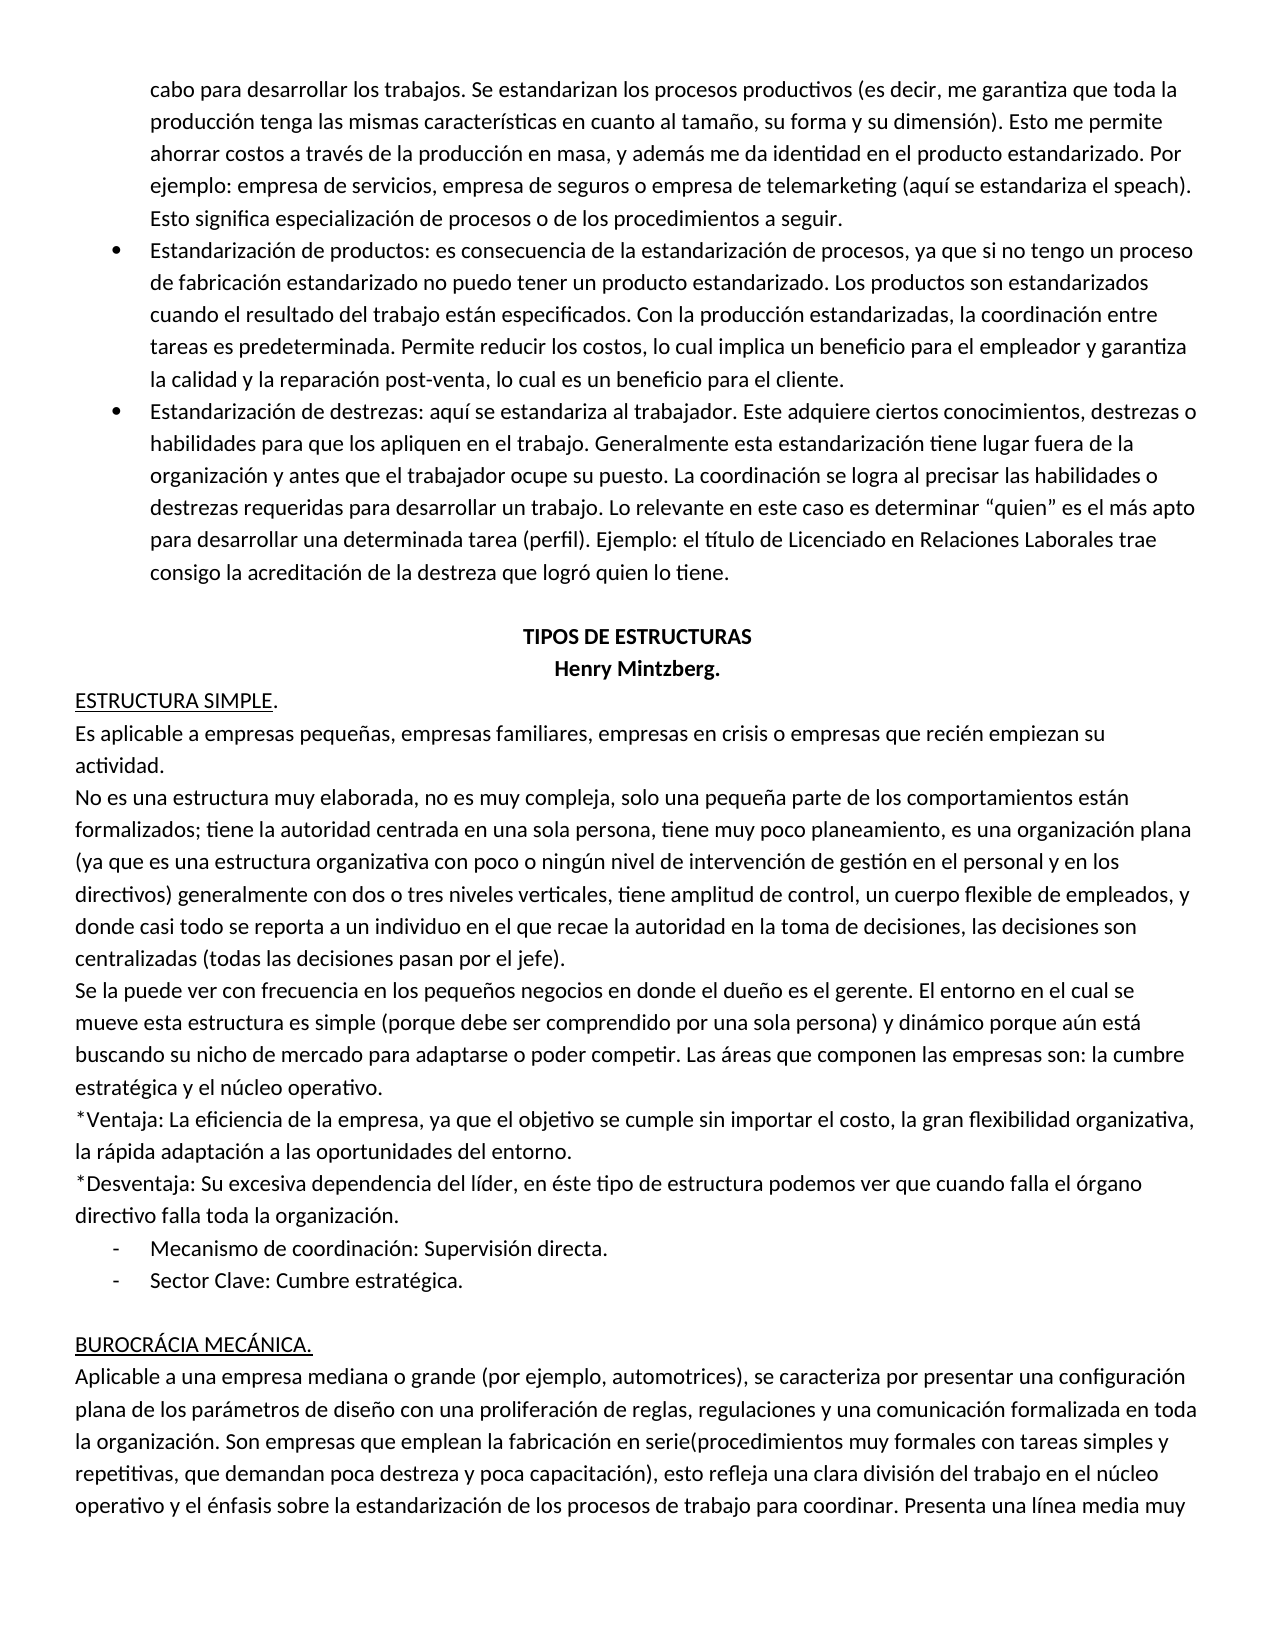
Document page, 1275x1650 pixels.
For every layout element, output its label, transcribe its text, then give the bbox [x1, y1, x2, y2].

text *Desventaja: Su excesiva dependencia del líder, en éste tipo de estructura podemos ver que cuando falla el órgano directivo falla toda la organización. [75, 1169, 1200, 1229]
list Estandarización de destrezas: aquí se estandariza al trabajador. Este adquiere ciertos conocimientos, destrezas o habilidades para que los apliquen en el trabajo. Generalmente esta estandarización tiene lugar fuera de la organización y antes que el trabajador ocupe su puesto. La coordinación se logra al precisar las habilidades o destrezas requeridas para desarrollar un trabajo. Lo relevante en este caso es determinar “quien” es el más apto para desarrollar una determinada tarea (perfil). Ejemplo: el título de Licenciado en Relaciones Laborales trae consigo la acreditación de la destreza que logró quien lo tiene. [112, 397, 1200, 586]
list Mecanismo de coordinación: Supervisión directa. [112, 1234, 1200, 1262]
text ESTRUCTURA SIMPLE. [75, 687, 1200, 714]
text TIPOS DE ESTRUCTURAS [75, 622, 1200, 650]
text Henry Mintzberg. [75, 654, 1200, 682]
text No es una estructura muy elaborada, no es muy compleja, solo una pequeña parte de los comportamientos están formalizados; tiene la autoridad centrada en una sola persona, tiene muy poco planeamiento, es una organización plana (ya que es una estructura organizativa con poco o ningún nivel de intervención de gestión en el personal y en los directivos) generalmente con dos o tres niveles verticales, tiene amplitud de control, un cuerpo flexible de empleados, y donde casi todo se reporta a un individuo en el que recae la autoridad en la toma de decisiones, las decisiones son centralizadas (todas las decisiones pasan por el jefe). [75, 783, 1200, 972]
list Estandarización de productos: es consecuencia de la estandarización de procesos, ya que si no tengo un proceso de fabricación estandarizado no puedo tener un producto estandarizado. Los productos son estandarizados cuando el resultado del trabajo están especificados. Con la producción estandarizadas, la coordinación entre tareas es predeterminada. Permite reducir los costos, lo cual implica un beneficio para el empleador y garantiza la calidad y la reparación post-venta, lo cual es un beneficio para el cliente. [112, 236, 1200, 393]
text Se la puede ver con frecuencia en los pequeños negocios en donde el dueño es el gerente. El entorno en el cual se mueve esta estructura es simple (porque debe ser comprendido por una sola persona) y dinámico porque aún está buscando su nicho de mercado para adaptarse o poder competir. Las áreas que componen las empresas son: la cumbre estratégica y el núcleo operativo. [75, 976, 1200, 1101]
list Sector Clave: Cumbre estratégica. [112, 1266, 1200, 1294]
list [112, 75, 1200, 232]
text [75, 1362, 1200, 1519]
text *Ventaja: La eficiencia de la empresa, ya que el objetivo se cumple sin importar el costo, la gran flexibilidad organizativa, la rápida adaptación a las oportunidades del entorno. [75, 1105, 1200, 1165]
text Es aplicable a empresas pequeñas, empresas familiares, empresas en crisis o empresas que recién empiezan su actividad. [75, 719, 1200, 779]
text BUROCRÁCIA MECÁNICA. [75, 1330, 1200, 1358]
